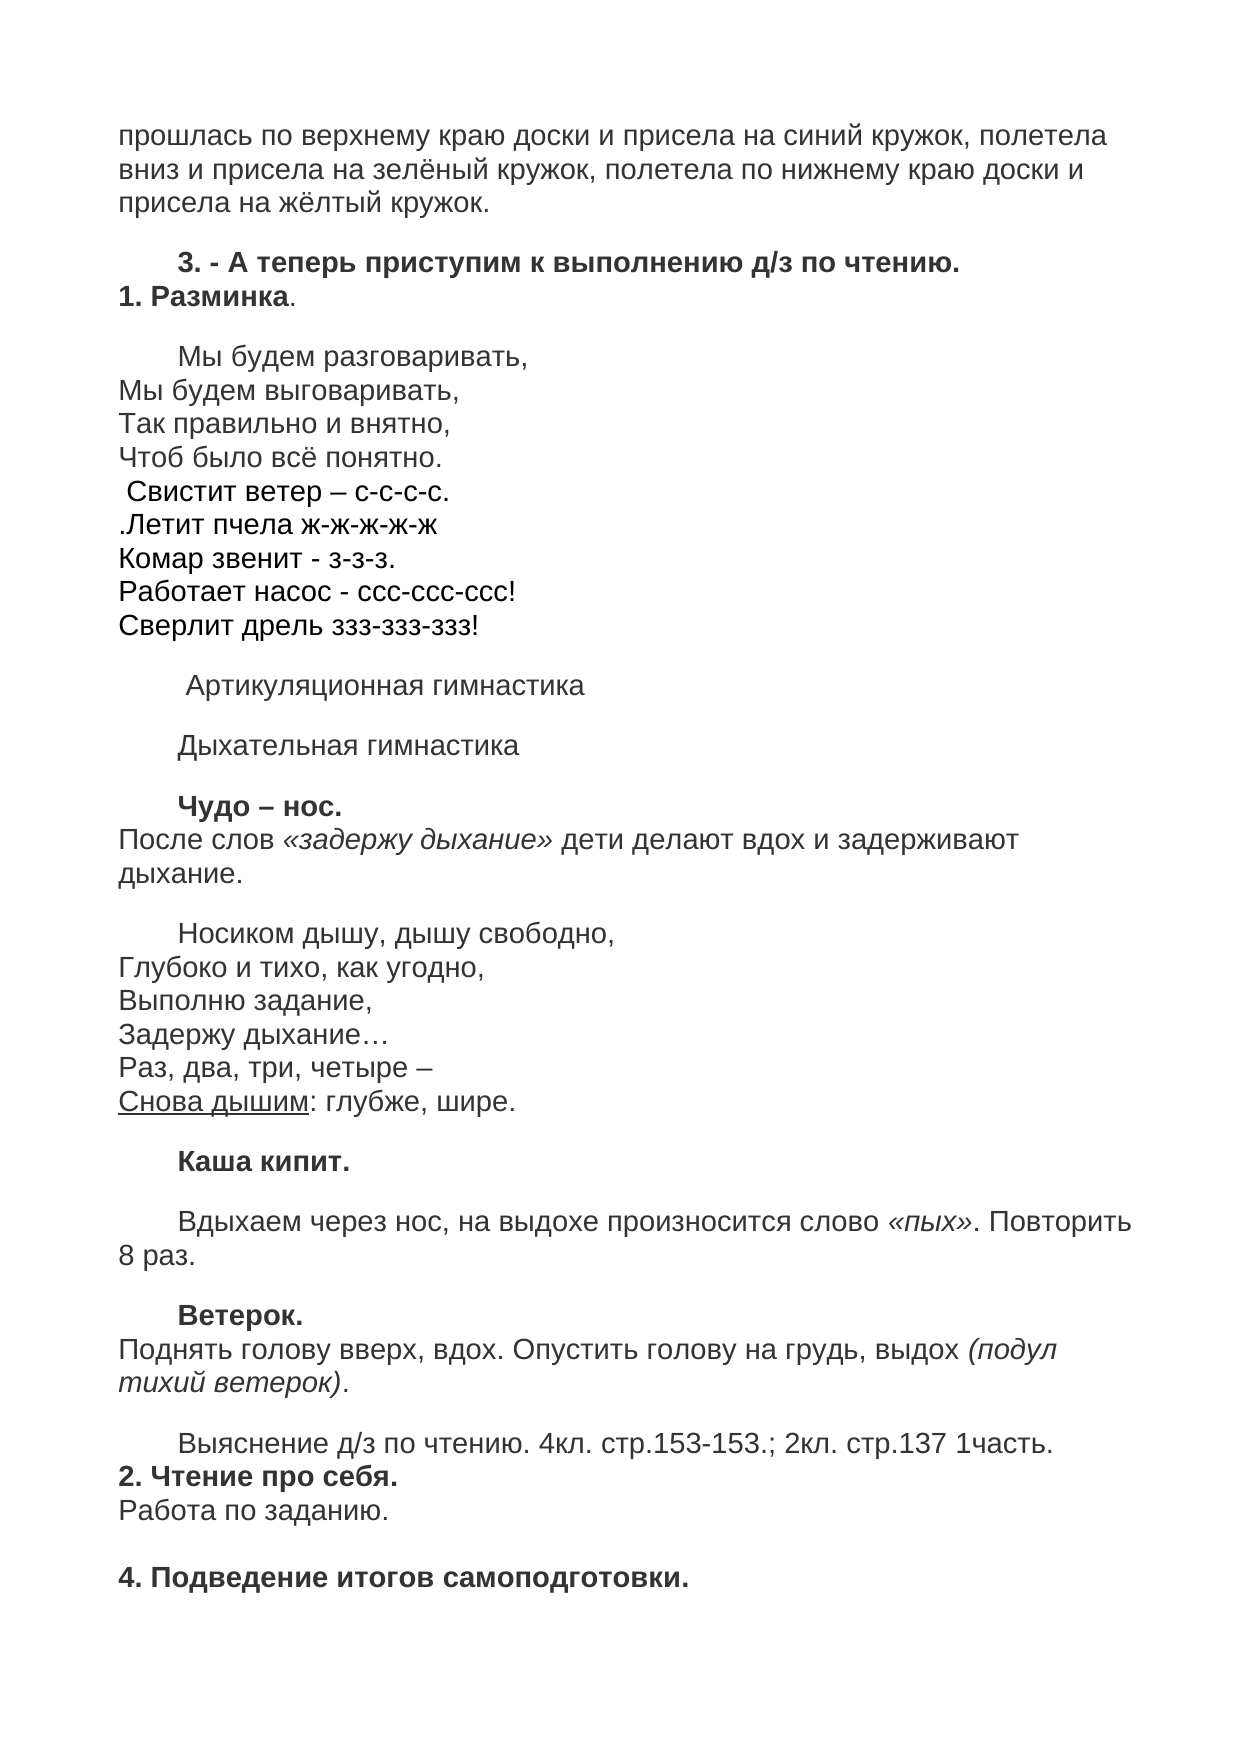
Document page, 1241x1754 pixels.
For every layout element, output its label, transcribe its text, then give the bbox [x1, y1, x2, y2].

text Вдыхаем через нос, на выдохе произносится слово «пых». Повторить 8 раз. [118, 1204, 1152, 1271]
text Дыхательная гимнастика [118, 728, 1152, 762]
text Ветерок. Поднять голову вверх, вдох. Опустить голову на грудь, выдох (подул тихий ветерок). [118, 1298, 1152, 1399]
text Мы будем разговаривать, Мы будем выговаривать, Так правильно и внятно, Чтоб было всё понятно. Свистит ветер – с-с-с-с. .Летит пчела ж-ж-ж-ж-ж Комар звенит - з-з-з. Работает насос - ссс-ссс-ссс! Сверлит дрель ззз-ззз-ззз! [118, 339, 1152, 641]
text 3. - А теперь приступим к выполнению д/з по чтению. 1. Разминка. [118, 246, 1152, 313]
text Носиком дышу, дышу свободно, Глубоко и тихо, как угодно, Выполню задание, Задержу дыхание… Раз, два, три, четыре – Снова дышим: глубже, шире. [118, 916, 1152, 1117]
text Каша кипит. [118, 1144, 1152, 1178]
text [118, 1426, 1152, 1593]
text Чудо – нос. После слов «задержу дыхание» дети делают вдох и задерживают дыхание. [118, 789, 1152, 889]
text Артикуляционная гимнастика [177, 668, 1152, 702]
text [118, 118, 1152, 219]
